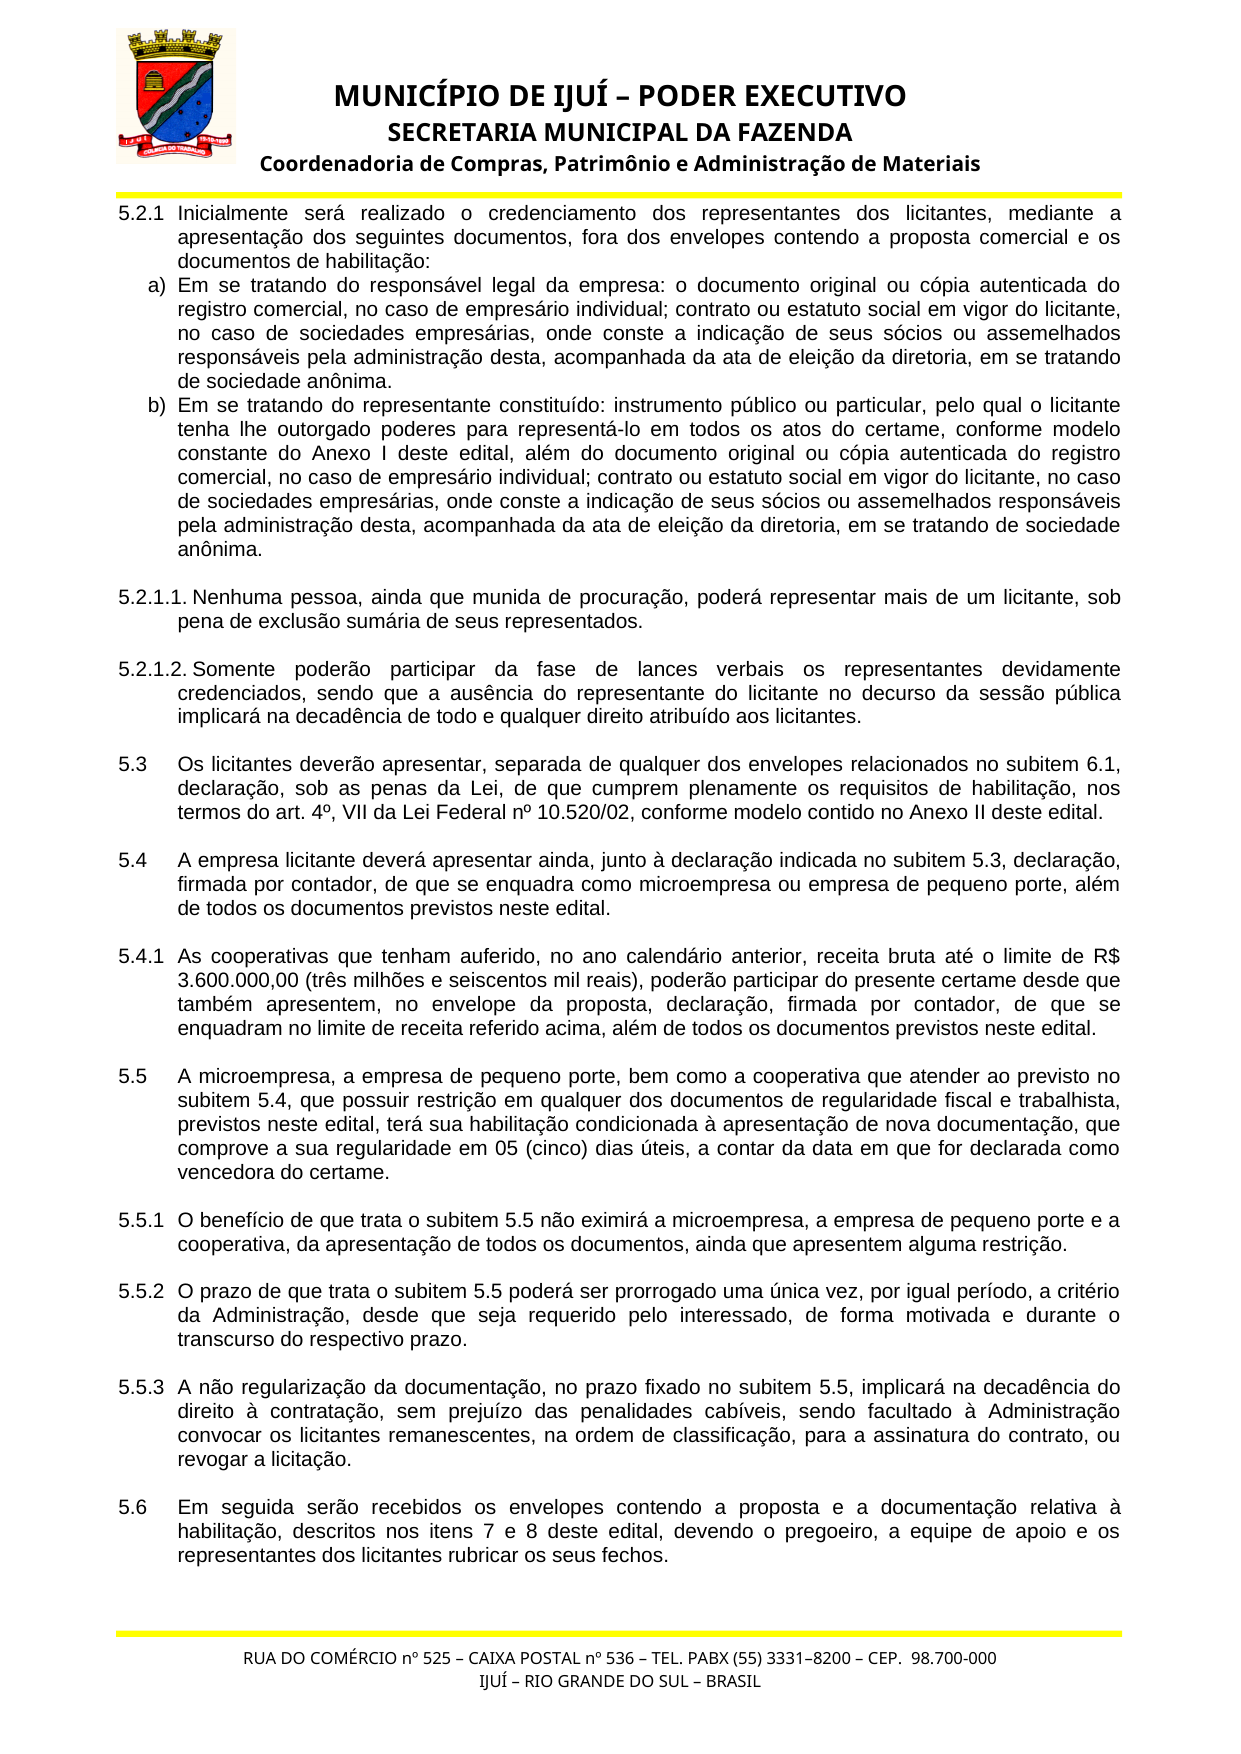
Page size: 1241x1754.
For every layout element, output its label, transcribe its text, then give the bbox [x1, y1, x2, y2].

list Nenhuma pessoa, ainda que munida de procuração, poderá representar mais de um licitante, sob pena de exclusão sumária de seus representados. [118, 584, 1122, 632]
list Os licitantes deverão apresentar, separada de qualquer dos envelopes relacionados no subitem 6.1, declaração, sob as penas da Lei, de que cumprem plenamente os requisitos de habilitação, nos termos do art. 4º, VII da Lei Federal nº 10.520/02, conforme modelo contido no Anexo II deste edital. [118, 752, 1122, 824]
picture [116, 28, 237, 164]
list Somente poderão participar da fase de lances verbais os representantes devidamente credenciados, sendo que a ausência do representante do licitante no decurso da sessão pública implicará na decadência de todo e qualquer direito atribuído aos licitantes. [118, 656, 1122, 728]
list Em seguida serão recebidos os envelopes contendo a proposta e a documentação relativa à habilitação, descritos nos itens 7 e 8 deste edital, devendo o pregoeiro, a equipe de apoio e os representantes dos licitantes rubricar os seus fechos. [118, 1495, 1122, 1567]
list A microempresa, a empresa de pequeno porte, bem como a cooperativa que atender ao previsto no subitem 5.4, que possuir restrição em qualquer dos documentos de regularidade fiscal e trabalhista, previstos neste edital, terá sua habilitação condicionada à apresentação de nova documentação, que comprove a sua regularidade em 05 (cinco) dias úteis, a contar da data em que for declarada como vencedora do certame. [118, 1064, 1122, 1183]
list Em se tratando do representante constituído: instrumento público ou particular, pelo qual o licitante tenha lhe outorgado poderes para representá-lo em todos os atos do certame, conforme modelo constante do Anexo I deste edital, além do documento original ou cópia autenticada do registro comercial, no caso de empresário individual; contrato ou estatuto social em vigor do licitante, no caso de sociedades empresárias, onde conste a indicação de seus sócios ou assemelhados responsáveis pela administração desta, acompanhada da ata de eleição da diretoria, em se tratando de sociedade anônima. [148, 393, 1122, 561]
list Inicialmente será realizado o credenciamento dos representantes dos licitantes, mediante a apresentação dos seguintes documentos, fora dos envelopes contendo a proposta comercial e os documentos de habilitação: [118, 201, 1122, 273]
list A empresa licitante deverá apresentar ainda, junto à declaração indicada no subitem 5.3, declaração, firmada por contador, de que se enquadra como microempresa ou empresa de pequeno porte, além de todos os documentos previstos neste edital. [118, 848, 1122, 920]
list O prazo de que trata o subitem 5.5 poderá ser prorrogado uma única vez, por igual período, a critério da Administração, desde que seja requerido pelo interessado, de forma motivada e durante o transcurso do respectivo prazo. [118, 1279, 1122, 1351]
list A não regularização da documentação, no prazo fixado no subitem 5.5, implicará na decadência do direito à contratação, sem prejuízo das penalidades cabíveis, sendo facultado à Administração convocar os licitantes remanescentes, na ordem de classificação, para a assinatura do contrato, ou revogar a licitação. [118, 1375, 1122, 1471]
list O benefício de que trata o subitem 5.5 não eximirá a microempresa, a empresa de pequeno porte e a cooperativa, da apresentação de todos os documentos, ainda que apresentem alguma restrição. [118, 1207, 1122, 1255]
list Em se tratando do responsável legal da empresa: o documento original ou cópia autenticada do registro comercial, no caso de empresário individual; contrato ou estatuto social em vigor do licitante, no caso de sociedades empresárias, onde conste a indicação de seus sócios ou assemelhados responsáveis pela administração desta, acompanhada da ata de eleição da diretoria, em se tratando de sociedade anônima. [148, 273, 1122, 393]
list As cooperativas que tenham auferido, no ano calendário anterior, receita bruta até o limite de R$ 3.600.000,00 (três milhões e seiscentos mil reais), poderão participar do presente certame desde que também apresentem, no envelope da proposta, declaração, firmada por contador, de que se enquadram no limite de receita referido acima, além de todos os documentos previstos neste edital. [118, 944, 1122, 1040]
